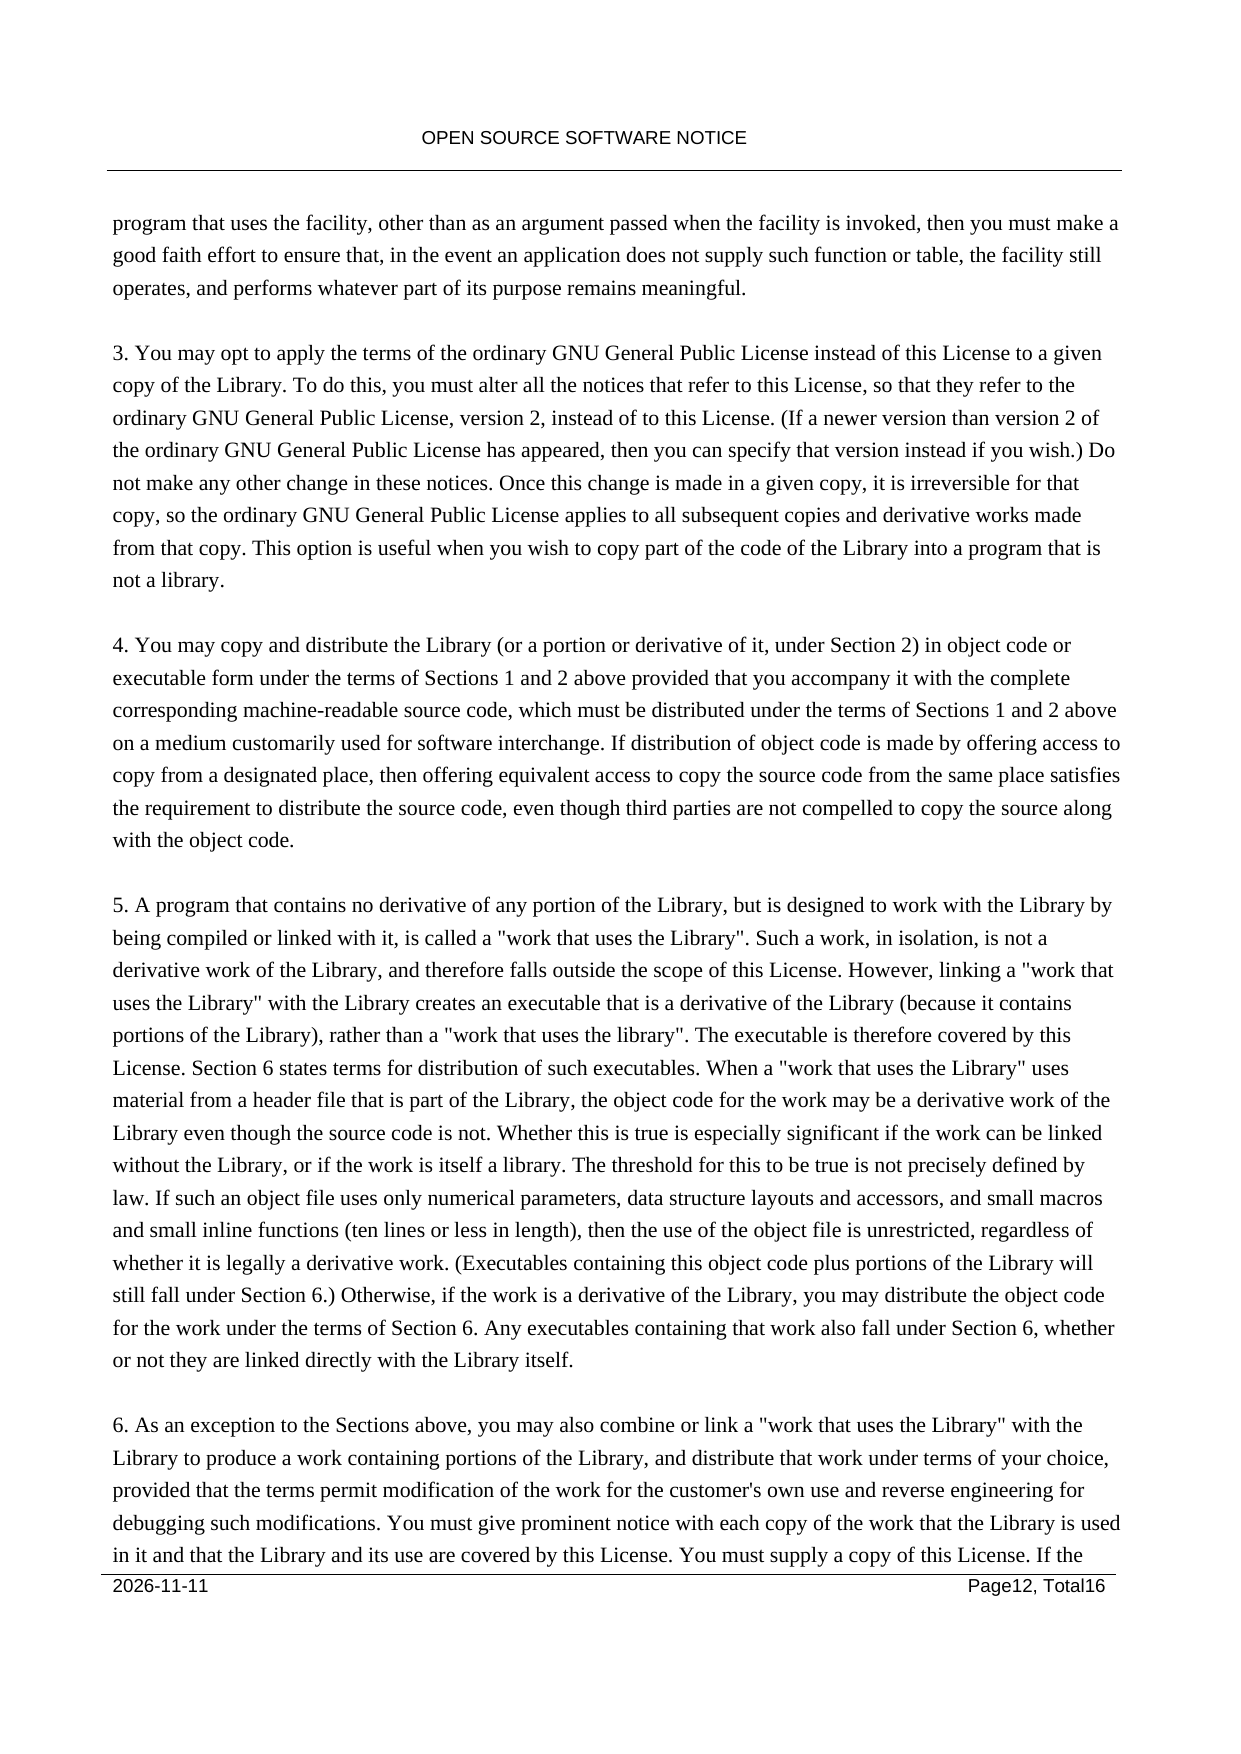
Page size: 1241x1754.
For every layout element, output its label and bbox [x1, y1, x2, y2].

text [112, 206, 1128, 1571]
